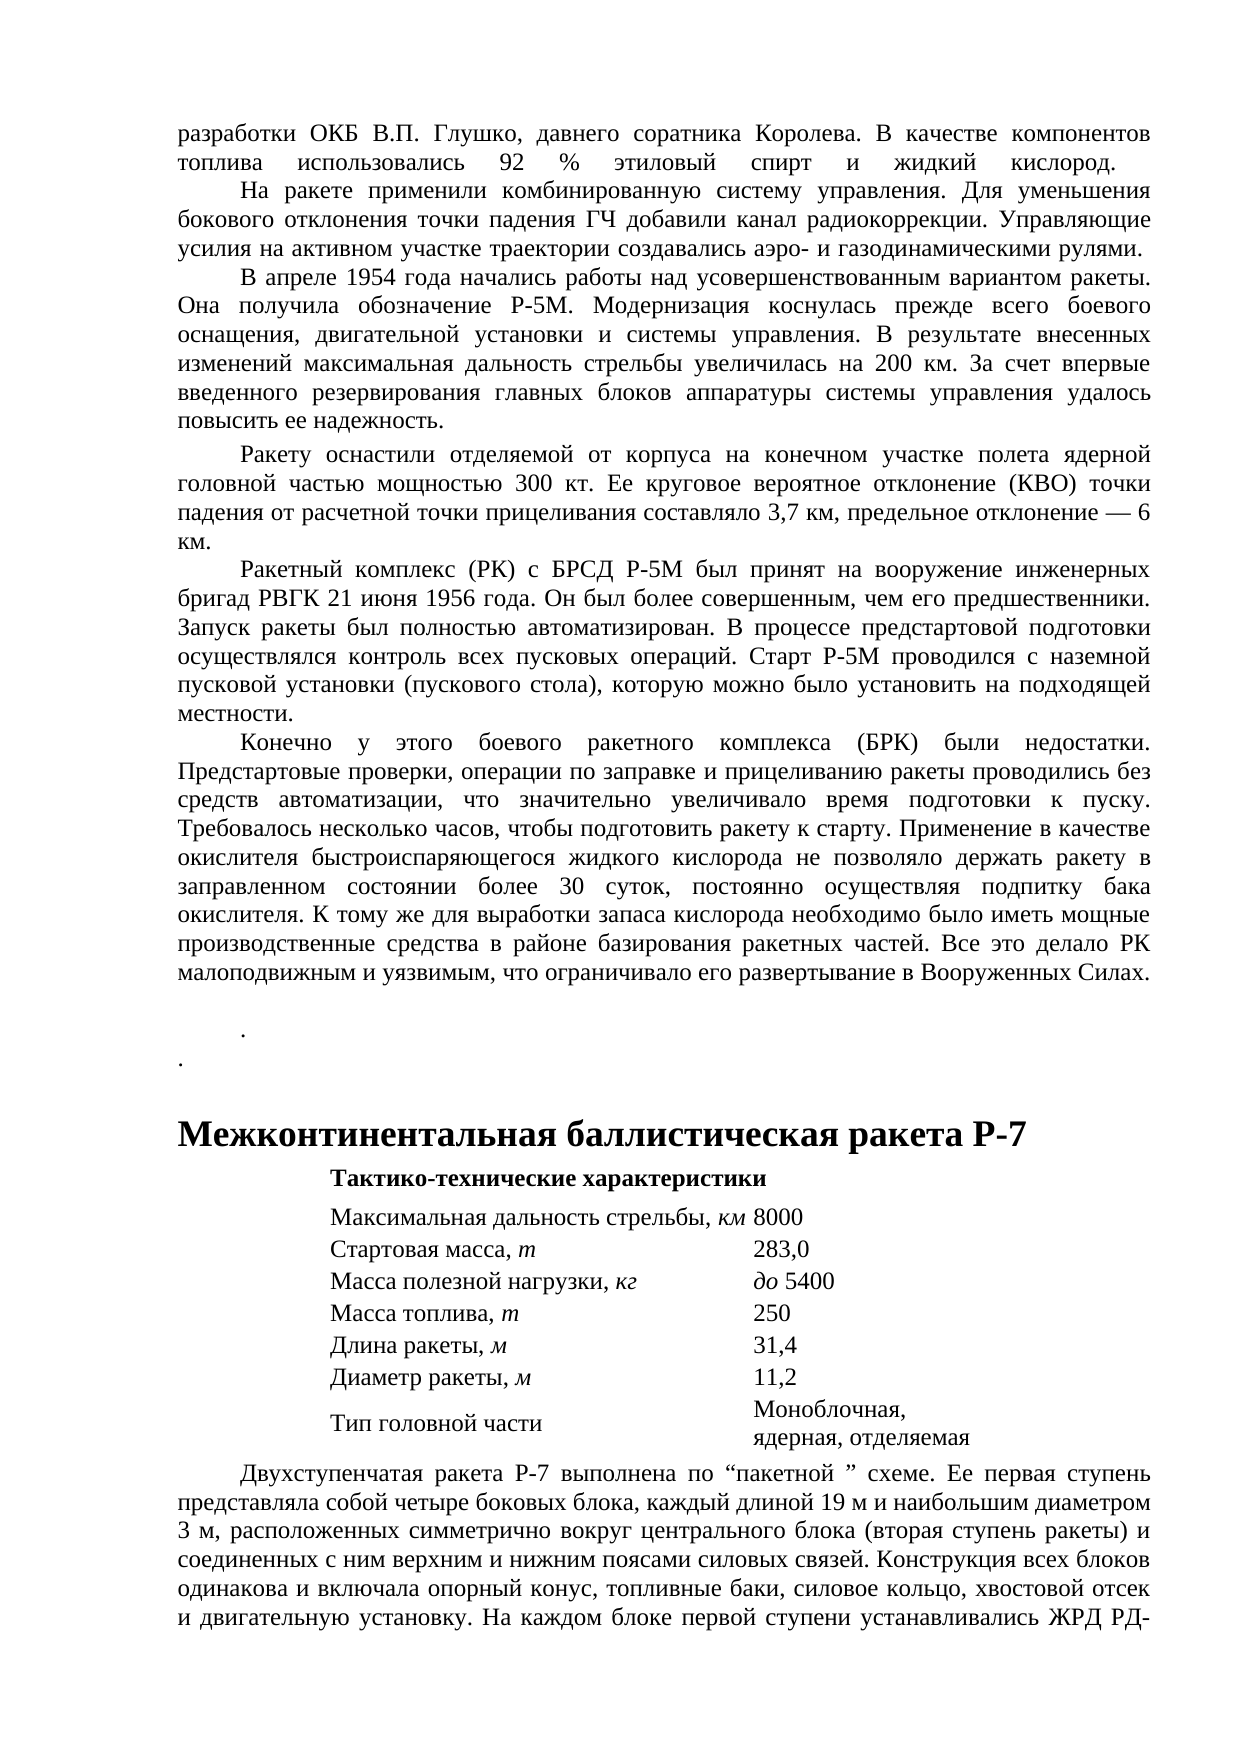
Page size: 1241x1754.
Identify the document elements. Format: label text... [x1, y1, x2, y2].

table_cell Максимальная дальность стрельбы, км [329, 1201, 752, 1233]
table_cell 250 [752, 1297, 1000, 1328]
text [177, 118, 1152, 434]
table_cell 283,0 [752, 1233, 1000, 1265]
table_cell Стартовая масса, т [329, 1233, 752, 1265]
table_cell до 5400 [752, 1265, 1000, 1297]
table_cell Длина ракеты, м [329, 1329, 752, 1360]
text Межконтинентальная баллистическая ракета Р-7 [177, 1111, 1152, 1154]
text Ракету оснастили отделяемой от корпуса на конечном участке полета ядерной головной частью мощностью 300 кт. Ее круговое вероятное отклонение (КВО) точки падения от расчетной точки прицеливания составляло 3,7 км, предельное отклонение — 6 км. Ракетный комплекс (РК) с БРСД Р-5М был принят на вооружение инженерных бригад РВГК 21 июня 1956 года. Он был более совершенным, чем его предшественники. Запуск ракеты был полностью автоматизирован. В процессе предстартовой подготовки осуществлялся контроль всех пусковых операций. Старт Р-5М проводился с наземной пусковой установки (пускового стола), которую можно было установить на подходящей местности. Конечно у этого боевого ракетного комплекса (БРК) были недостатки. Предстартовые проверки, операции по заправке и прицеливанию ракеты проводились без средств автоматизации, что значительно увеличивало время подготовки к пуску. Требовалось несколько часов, чтобы подготовить ракету к старту. Применение в качестве окислителя быстроиспаряющегося жидкого кислорода не позволяло держать ракету в заправленном состоянии более 30 суток, постоянно осуществляя подпитку бака окислителя. К тому же для выработки запаса кислорода необходимо было иметь мощные производственные средства в районе базирования ракетных частей. Все это делало РК малоподвижным и уязвимым, что ограничивало его развертывание в Вооруженных Силах. . . [177, 439, 1152, 1072]
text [177, 1458, 1152, 1630]
table_cell Масса топлива, т [329, 1297, 752, 1328]
table_cell 31,4 [752, 1329, 1000, 1360]
table_cell 8000 [752, 1201, 1000, 1233]
table_cell Масса полезной нагрузки, кг [329, 1265, 752, 1297]
table_header Тактико-технические характеристики [329, 1154, 1000, 1201]
table_cell Диаметр ракеты, м [329, 1360, 752, 1392]
table_cell Моноблочная, ядерная, отделяемая [752, 1392, 1000, 1453]
table_cell 11,2 [752, 1360, 1000, 1392]
table_cell Тип головной части [329, 1392, 752, 1453]
